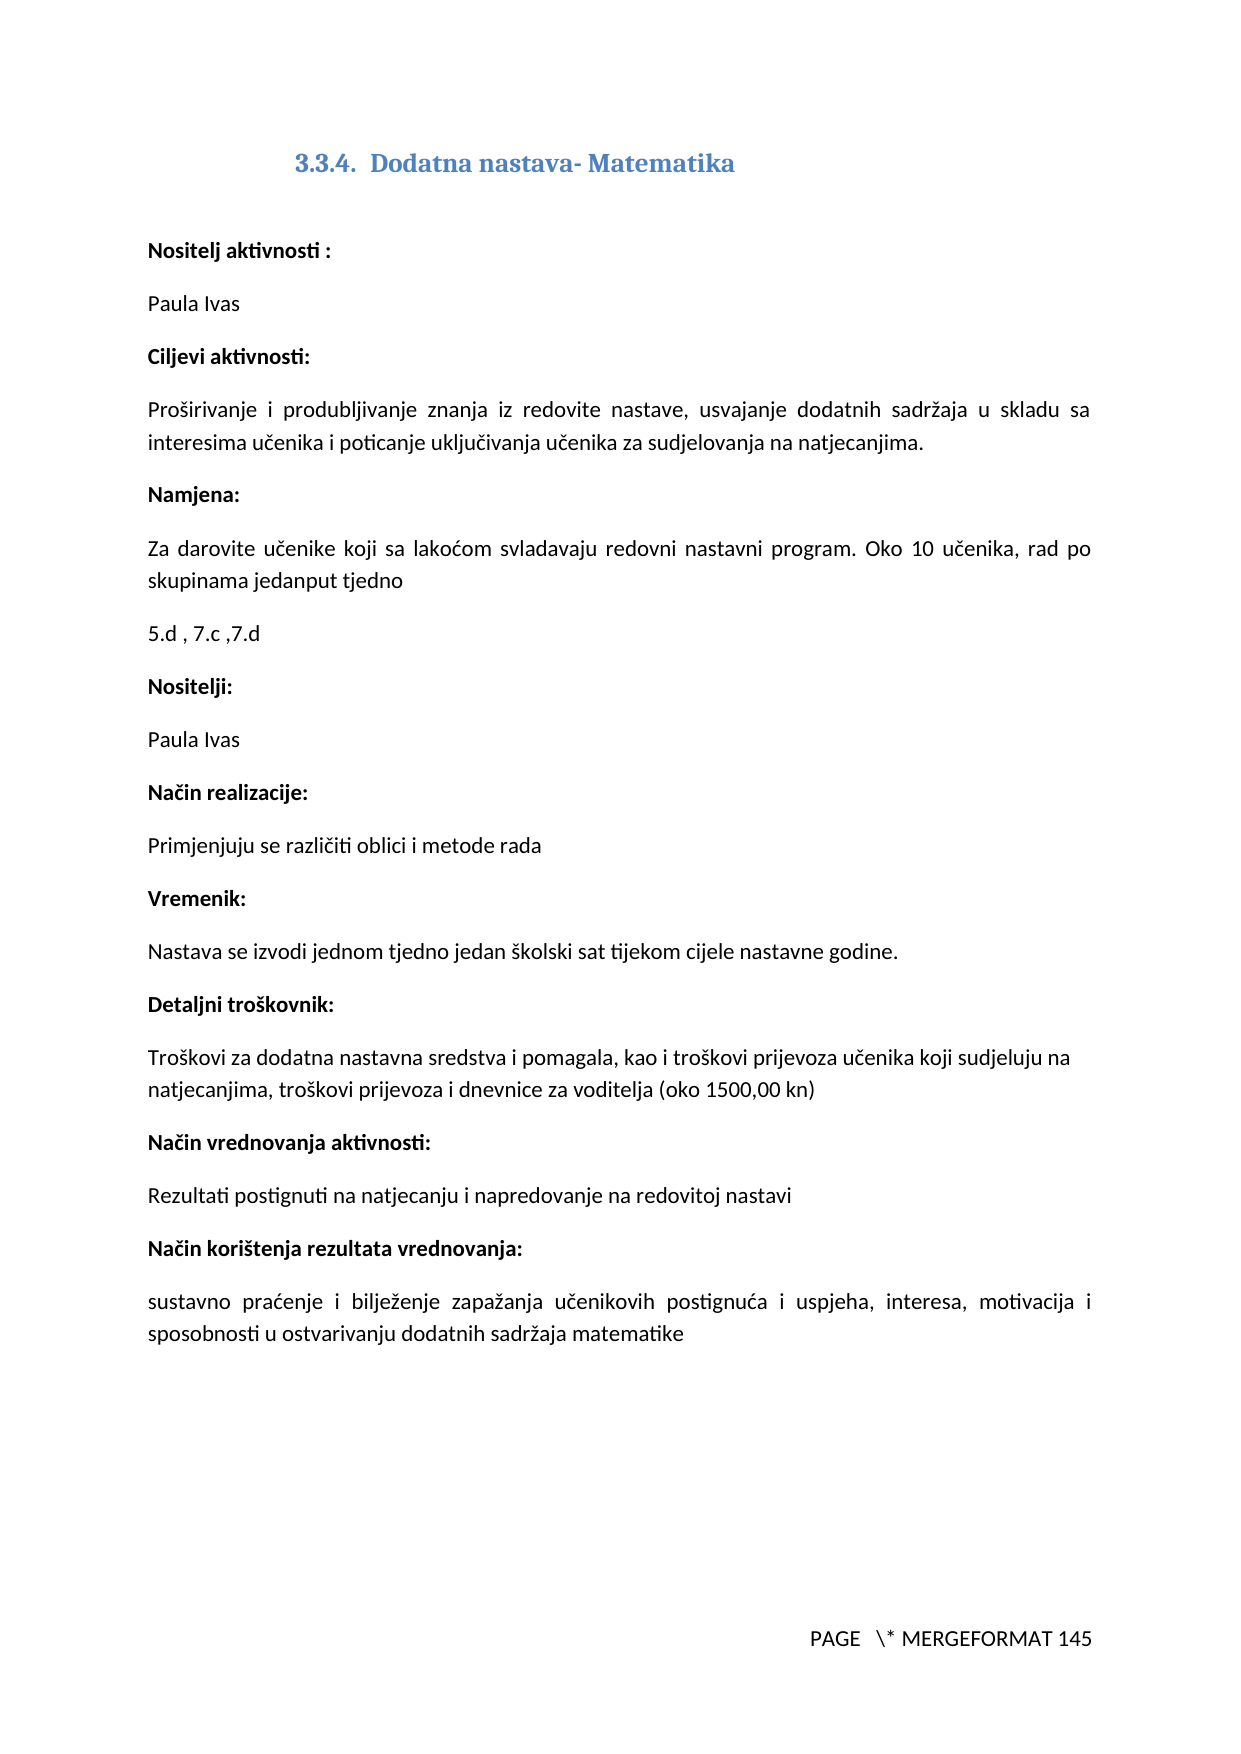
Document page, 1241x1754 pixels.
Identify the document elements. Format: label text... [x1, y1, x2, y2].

text Nositelj aktivnosti : [148, 236, 1093, 264]
text Nositelji: [148, 672, 1093, 700]
text Detaljni troškovnik: [148, 990, 1093, 1018]
text sustavno praćenje i bilježenje zapažanja učenikovih postignuća i uspjeha, interesa, motivacija i sposobnosti u ostvarivanju dodatnih sadržaja matematike [148, 1287, 1093, 1347]
text Vremenik: [148, 884, 1093, 912]
text Primjenjuju se različiti oblici i metode rada [148, 831, 1093, 859]
text Nastava se izvodi jednom tjedno jedan školski sat tijekom cijele nastavne godine. [148, 937, 1093, 965]
text Za darovite učenike koji sa lakoćom svladavaju redovni nastavni program. Oko 10 učenika, rad po skupinama jedanput tjedno [148, 534, 1093, 594]
text Način realizacije: [148, 778, 1093, 806]
text Rezultati postignuti na natjecanju i napredovanje na redovitoj nastavi [148, 1181, 1093, 1209]
text Paula Ivas [148, 289, 1093, 317]
text Troškovi za dodatna nastavna sredstva i pomagala, kao i troškovi prijevoza učenika koji sudjeluju na natjecanjima, troškovi prijevoza i dnevnice za voditelja (oko 1500,00 kn) [148, 1043, 1093, 1103]
subtitle Dodatna nastava- Matematika [295, 148, 1093, 179]
text Način vrednovanja aktivnosti: [148, 1128, 1093, 1156]
text Proširivanje i produbljivanje znanja iz redovite nastave, usvajanje dodatnih sadržaja u skladu sa interesima učenika i poticanje uključivanja učenika za sudjelovanja na natjecanjima. [148, 395, 1093, 456]
text Ciljevi aktivnosti: [148, 342, 1093, 370]
text Način korištenja rezultata vrednovanja: [148, 1234, 1093, 1262]
text 5.d , 7.c ,7.d [148, 619, 1093, 647]
text Namjena: [148, 481, 1093, 509]
text Paula Ivas [148, 725, 1093, 753]
